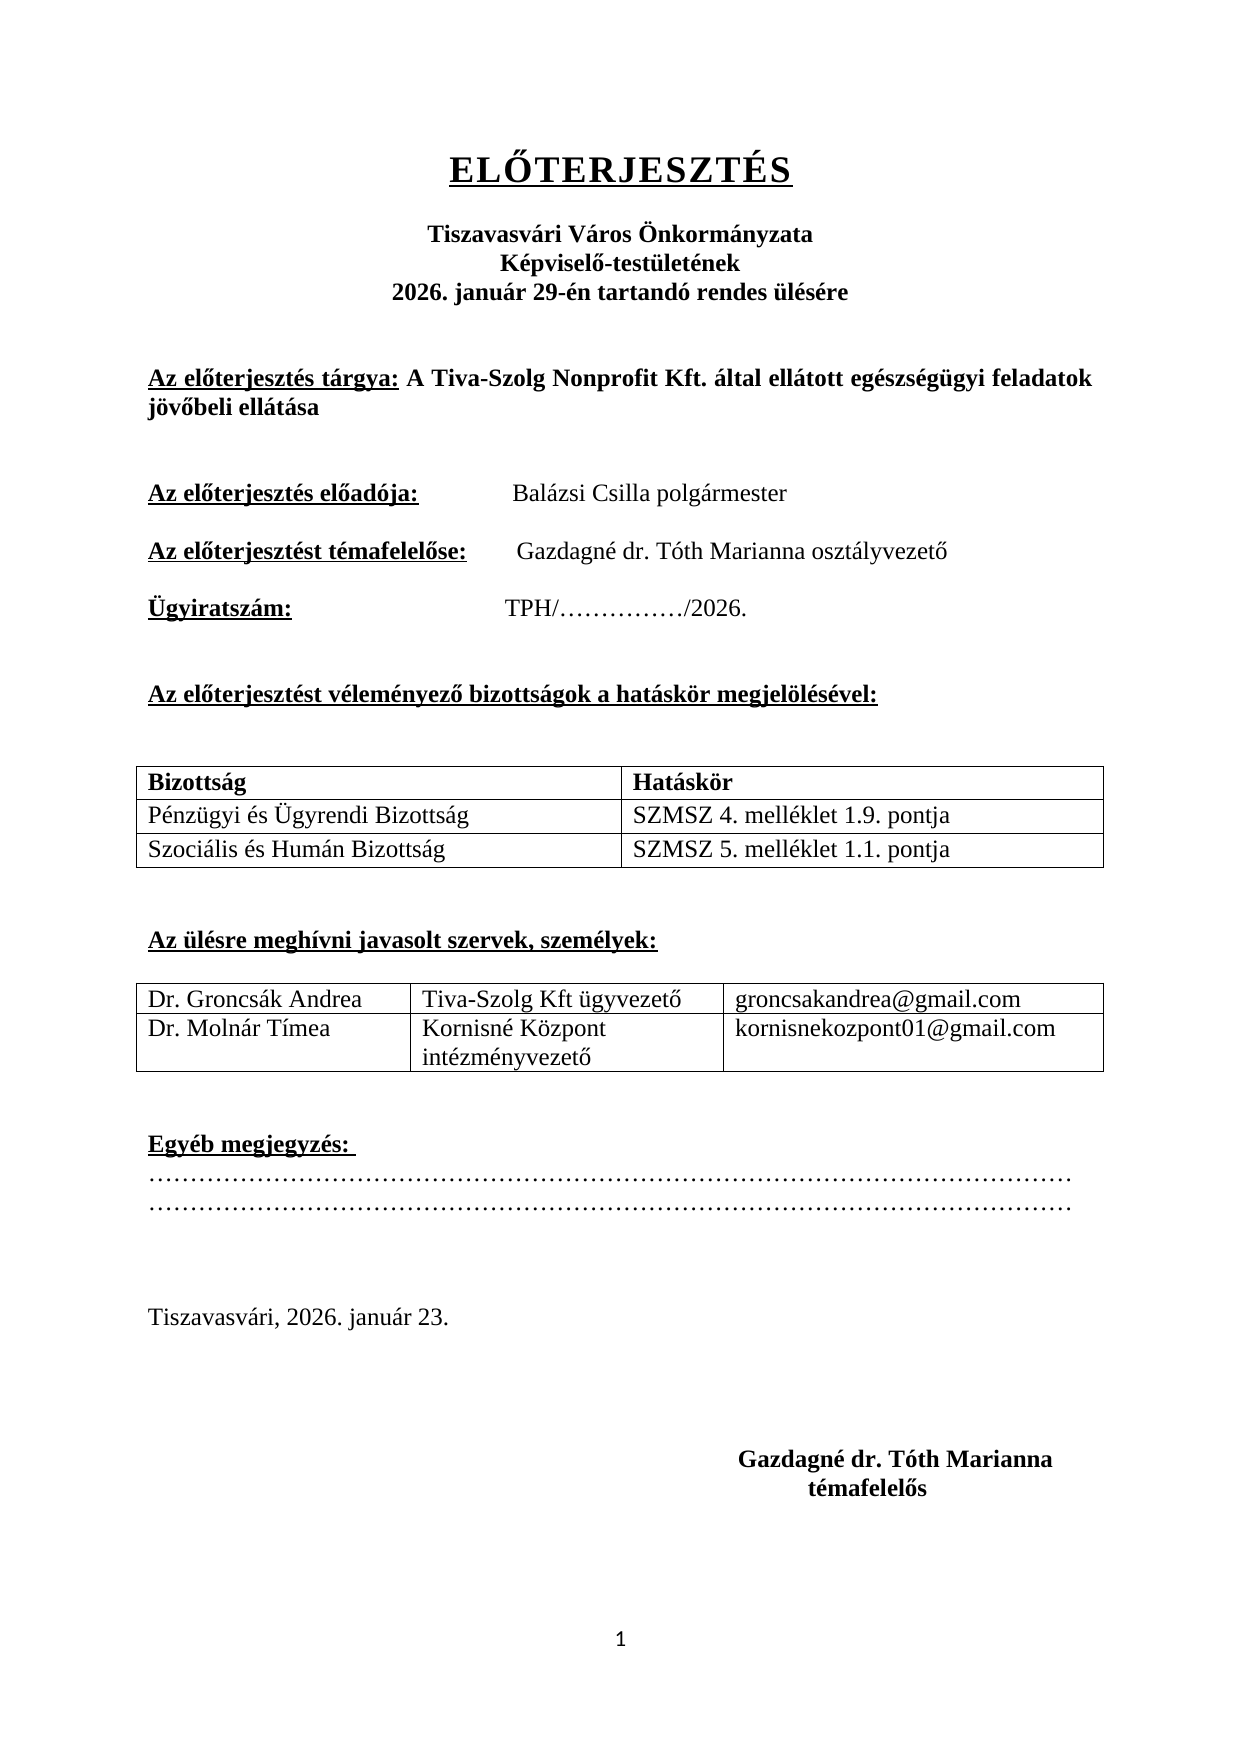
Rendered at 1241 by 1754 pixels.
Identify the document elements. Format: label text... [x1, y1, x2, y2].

text Az ülésre meghívni javasolt szervek, személyek: [148, 925, 1093, 954]
text Ügyiratszám: TPH/……………/2026. [148, 593, 1093, 622]
table_cell Szociális és Humán Bizottság [137, 834, 621, 867]
table_header groncsakandrea@gmail.com [724, 984, 1103, 1012]
table_header Hatáskör [622, 767, 1103, 799]
table_header Tiva-Szolg Kft ügyvezető [411, 984, 723, 1012]
table_header Bizottság [137, 767, 621, 799]
text …………………………………………………………………………………………………………………………………………………………………………………………………… [148, 1158, 1093, 1216]
table_cell Kornisné Központ intézményvezető [411, 1014, 723, 1071]
text Az előterjesztést véleményező bizottságok a hatáskör megjelölésével: [148, 679, 1093, 708]
text Az előterjesztés tárgya: A Tiva-Szolg Nonprofit Kft. által ellátott egészségügyi feladatok jövőbeli ellátása [148, 363, 1093, 421]
text ELŐTERJESZTÉS [148, 148, 1093, 191]
table_cell Dr. Molnár Tímea [137, 1014, 410, 1071]
text Tiszavasvári Város Önkormányzata [148, 219, 1093, 248]
text 2026. január 29-én tartandó rendes ülésére [148, 277, 1093, 306]
text Tiszavasvári, 2026. január 23. [148, 1302, 1093, 1331]
table_cell SZMSZ 5. melléklet 1.1. pontja [622, 834, 1103, 867]
table_cell kornisnekozpont01@gmail.com [724, 1014, 1103, 1071]
text Képviselő-testületének [148, 248, 1093, 277]
table_header Dr. Groncsák Andrea [137, 984, 410, 1012]
text témafelelős [148, 1473, 1093, 1502]
table_cell Pénzügyi és Ügyrendi Bizottság [137, 800, 621, 833]
text Egyéb megjegyzés: [148, 1129, 1093, 1158]
text Gazdagné dr. Tóth Marianna [738, 1416, 1093, 1473]
text Az előterjesztés előadója: Balázsi Csilla polgármester [148, 478, 1093, 507]
text Az előterjesztést témafelelőse: Gazdagné dr. Tóth Marianna osztályvezető [148, 536, 1093, 564]
table_cell SZMSZ 4. melléklet 1.9. pontja [622, 800, 1103, 833]
